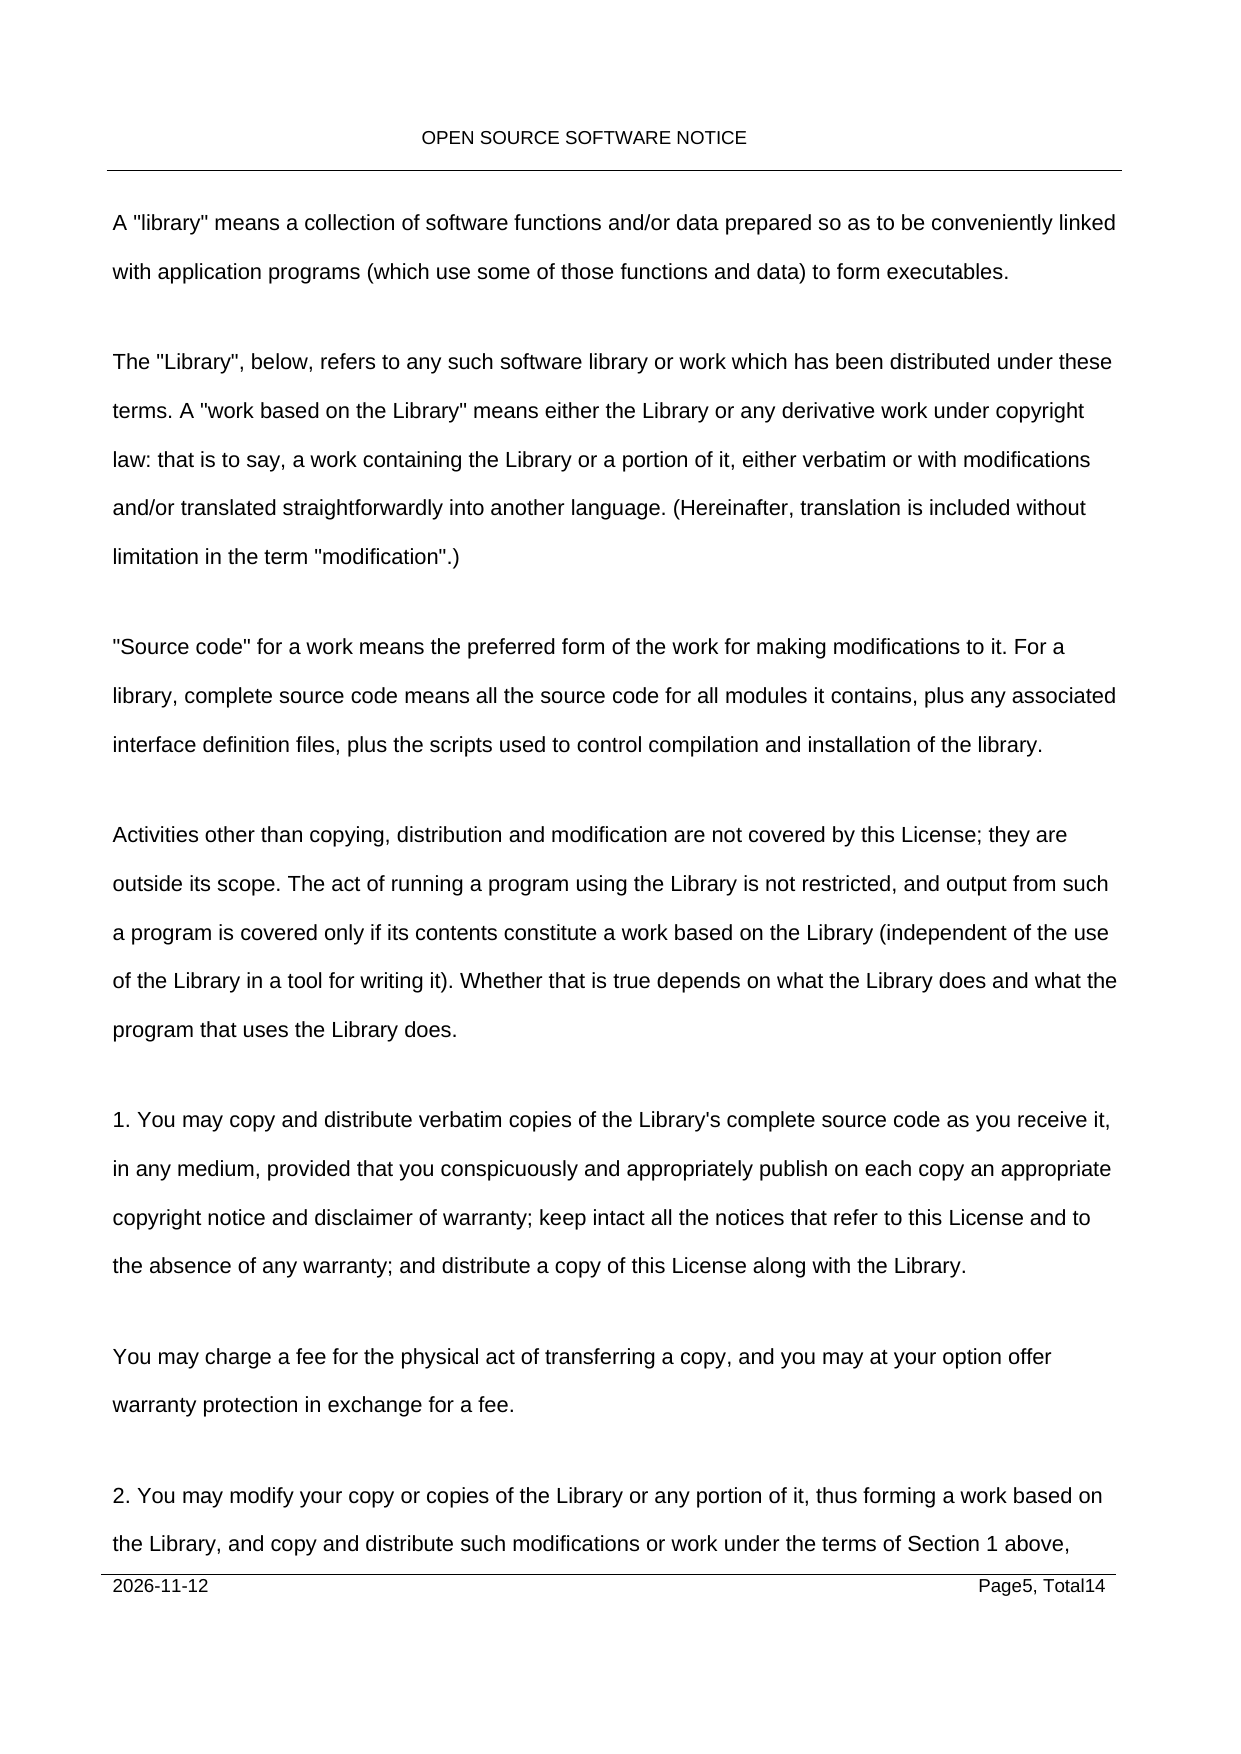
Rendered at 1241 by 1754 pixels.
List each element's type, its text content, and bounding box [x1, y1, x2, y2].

text 1. You may copy and distribute verbatim copies of the Library's complete source code as you receive it, in any medium, provided that you conspicuously and appropriately publish on each copy an appropriate copyright notice and disclaimer of warranty; keep intact all the notices that refer to this License and to the absence of any warranty; and distribute a copy of this License along with the Library. [112, 1103, 1128, 1282]
text You may charge a fee for the physical act of transferring a copy, and you may at your option offer warranty protection in exchange for a fee. [112, 1340, 1128, 1421]
text A "library" means a collection of software functions and/or data prepared so as to be conveniently linked with application programs (which use some of those functions and data) to form executables. [112, 206, 1128, 288]
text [112, 1479, 1128, 1560]
text The "Library", below, refers to any such software library or work which has been distributed under these terms. A "work based on the Library" means either the Library or any derivative work under copyright law: that is to say, a work containing the Library or a portion of it, either verbatim or with modifications and/or translated straightforwardly into another language. (Hereinafter, translation is included without limitation in the term "modification".) [112, 345, 1128, 573]
text Activities other than copying, distribution and modification are not covered by this License; they are outside its scope. The act of running a program using the Library is not restricted, and output from such a program is covered only if its contents constitute a work based on the Library (independent of the use of the Library in a tool for writing it). Whether that is true depends on what the Library does and what the program that uses the Library does. [112, 818, 1128, 1046]
text "Source code" for a work means the preferred form of the work for making modifications to it. For a library, complete source code means all the source code for all modules it contains, plus any associated interface definition files, plus the scripts used to control compilation and installation of the library. [112, 631, 1128, 761]
